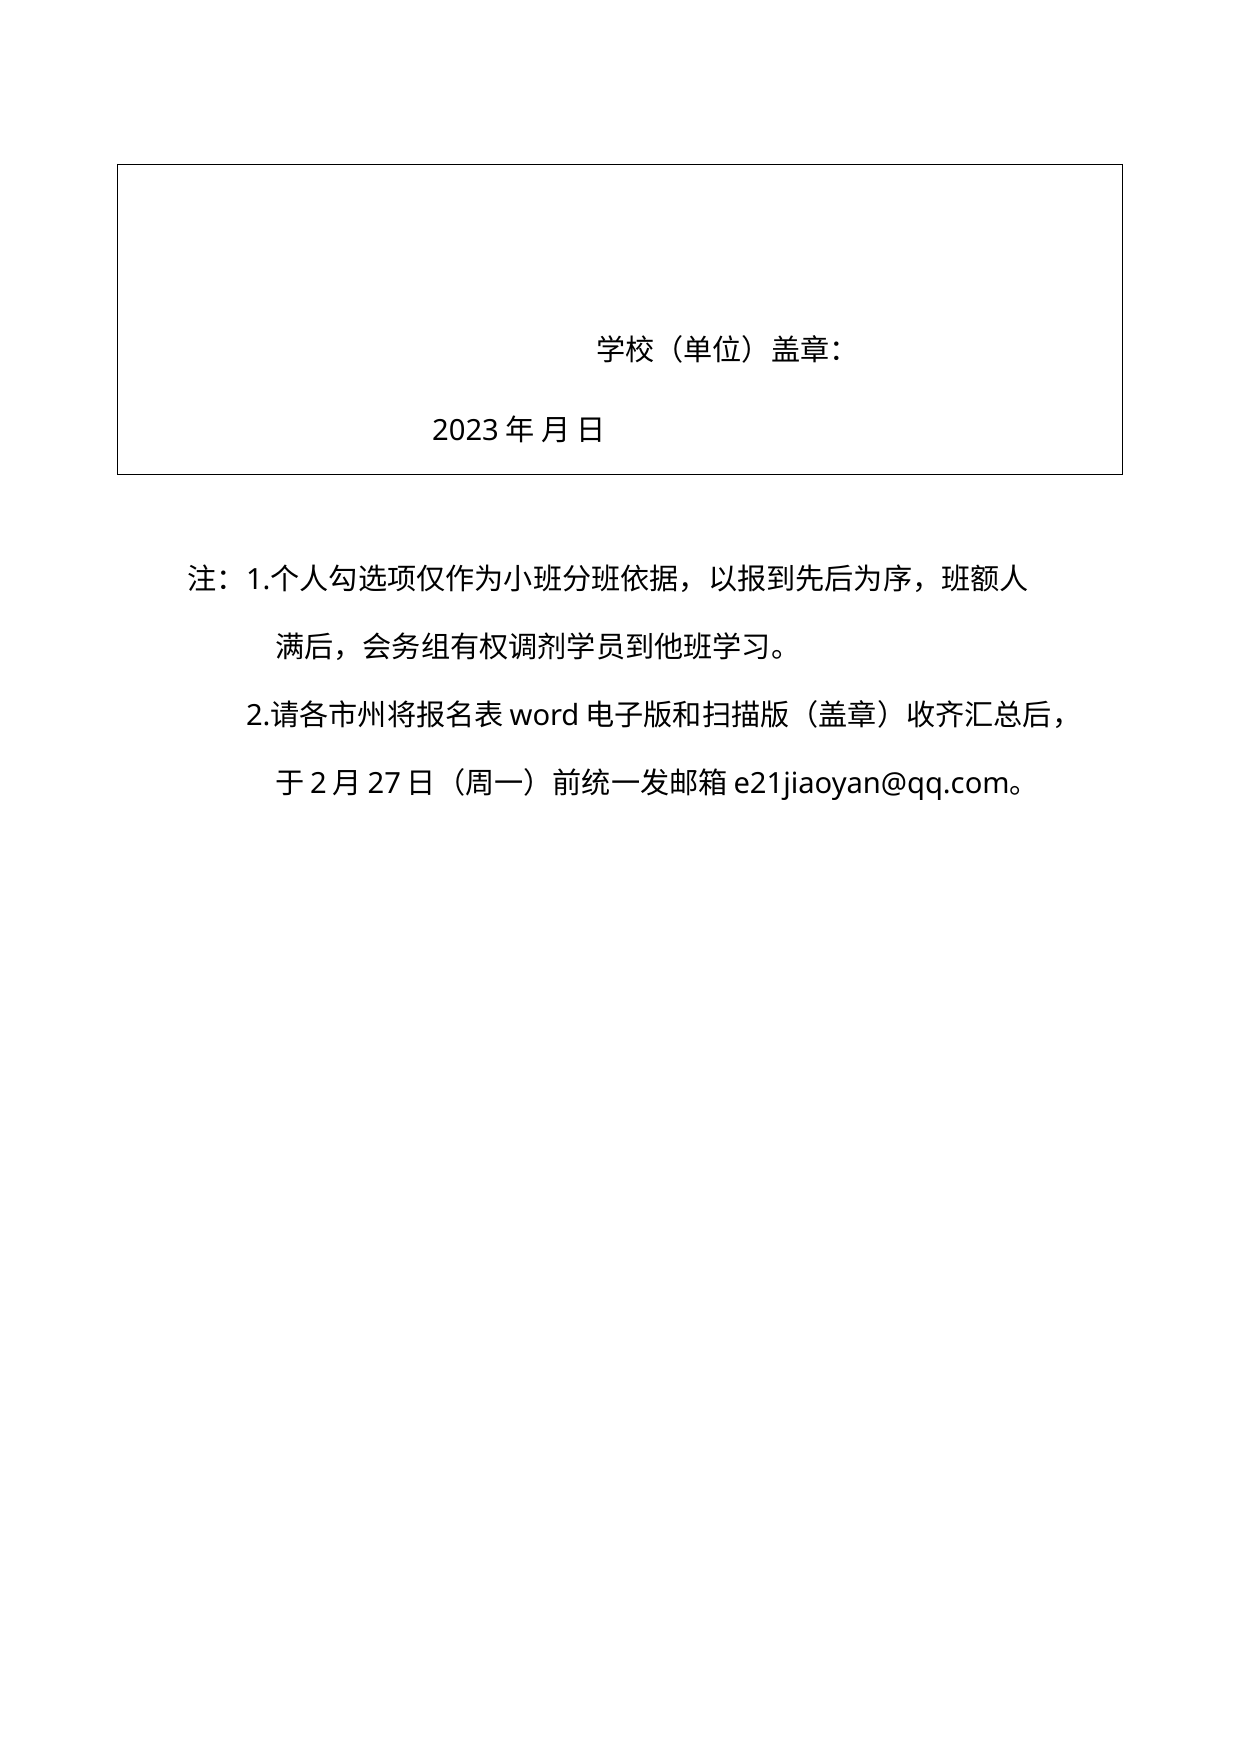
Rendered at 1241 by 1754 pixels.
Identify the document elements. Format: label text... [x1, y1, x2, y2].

table_cell 学校（单位）盖章： 2023年 月 日 [118, 165, 1122, 474]
text 2.请各市州将报名表word电子版和扫描版（盖章）收齐汇总后，于2月27日（周一）前统一发邮箱e21jiaoyan@qq.com。 [246, 679, 1053, 815]
text 注：1.个人勾选项仅作为小班分班依据，以报到先后为序，班额人满后，会务组有权调剂学员到他班学习。 [187, 543, 1053, 679]
